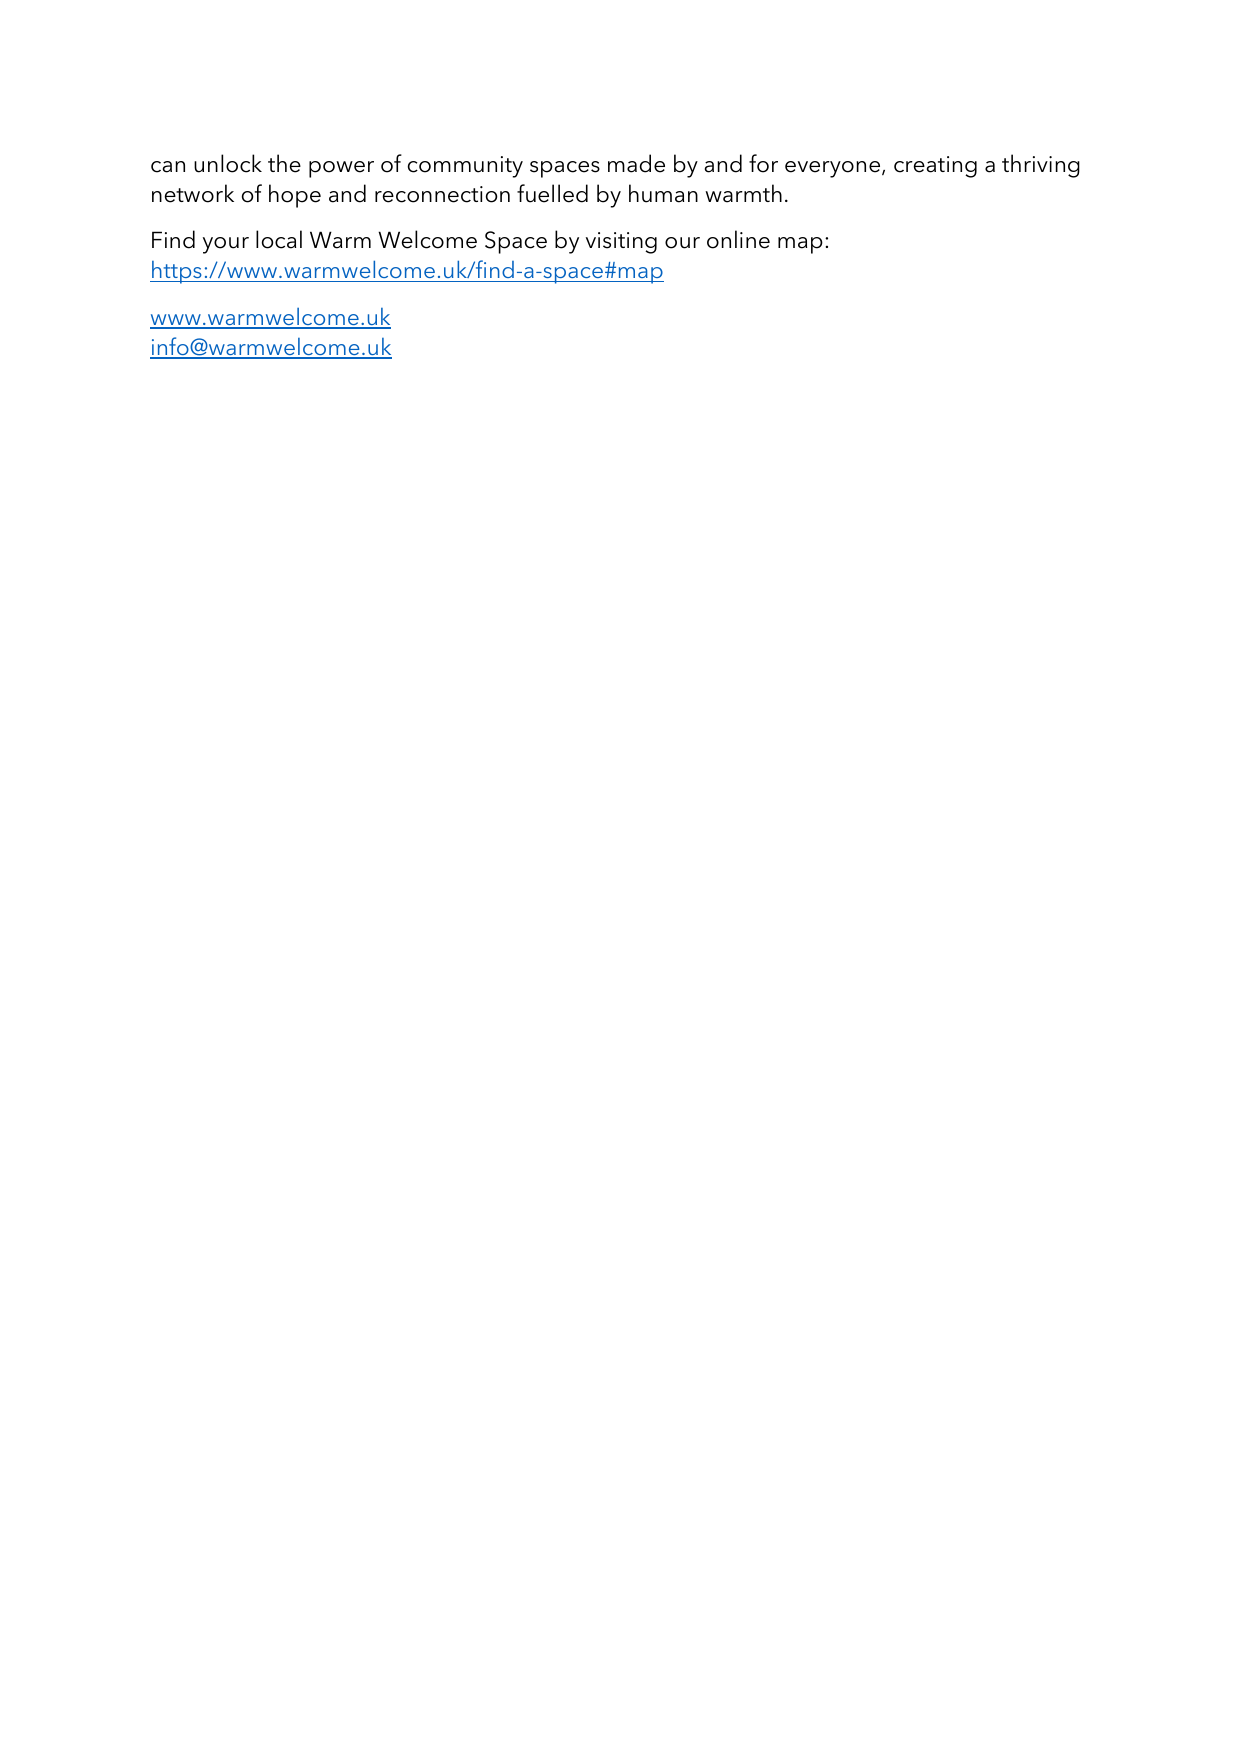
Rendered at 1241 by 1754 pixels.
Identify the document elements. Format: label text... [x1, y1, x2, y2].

text Find your local Warm Welcome Space by visiting our online map: https://www.warmwelcome.uk/find-a-space#map [150, 227, 1090, 284]
text www.warmwelcome.uk info@warmwelcome.uk [150, 303, 1090, 361]
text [150, 150, 1090, 208]
